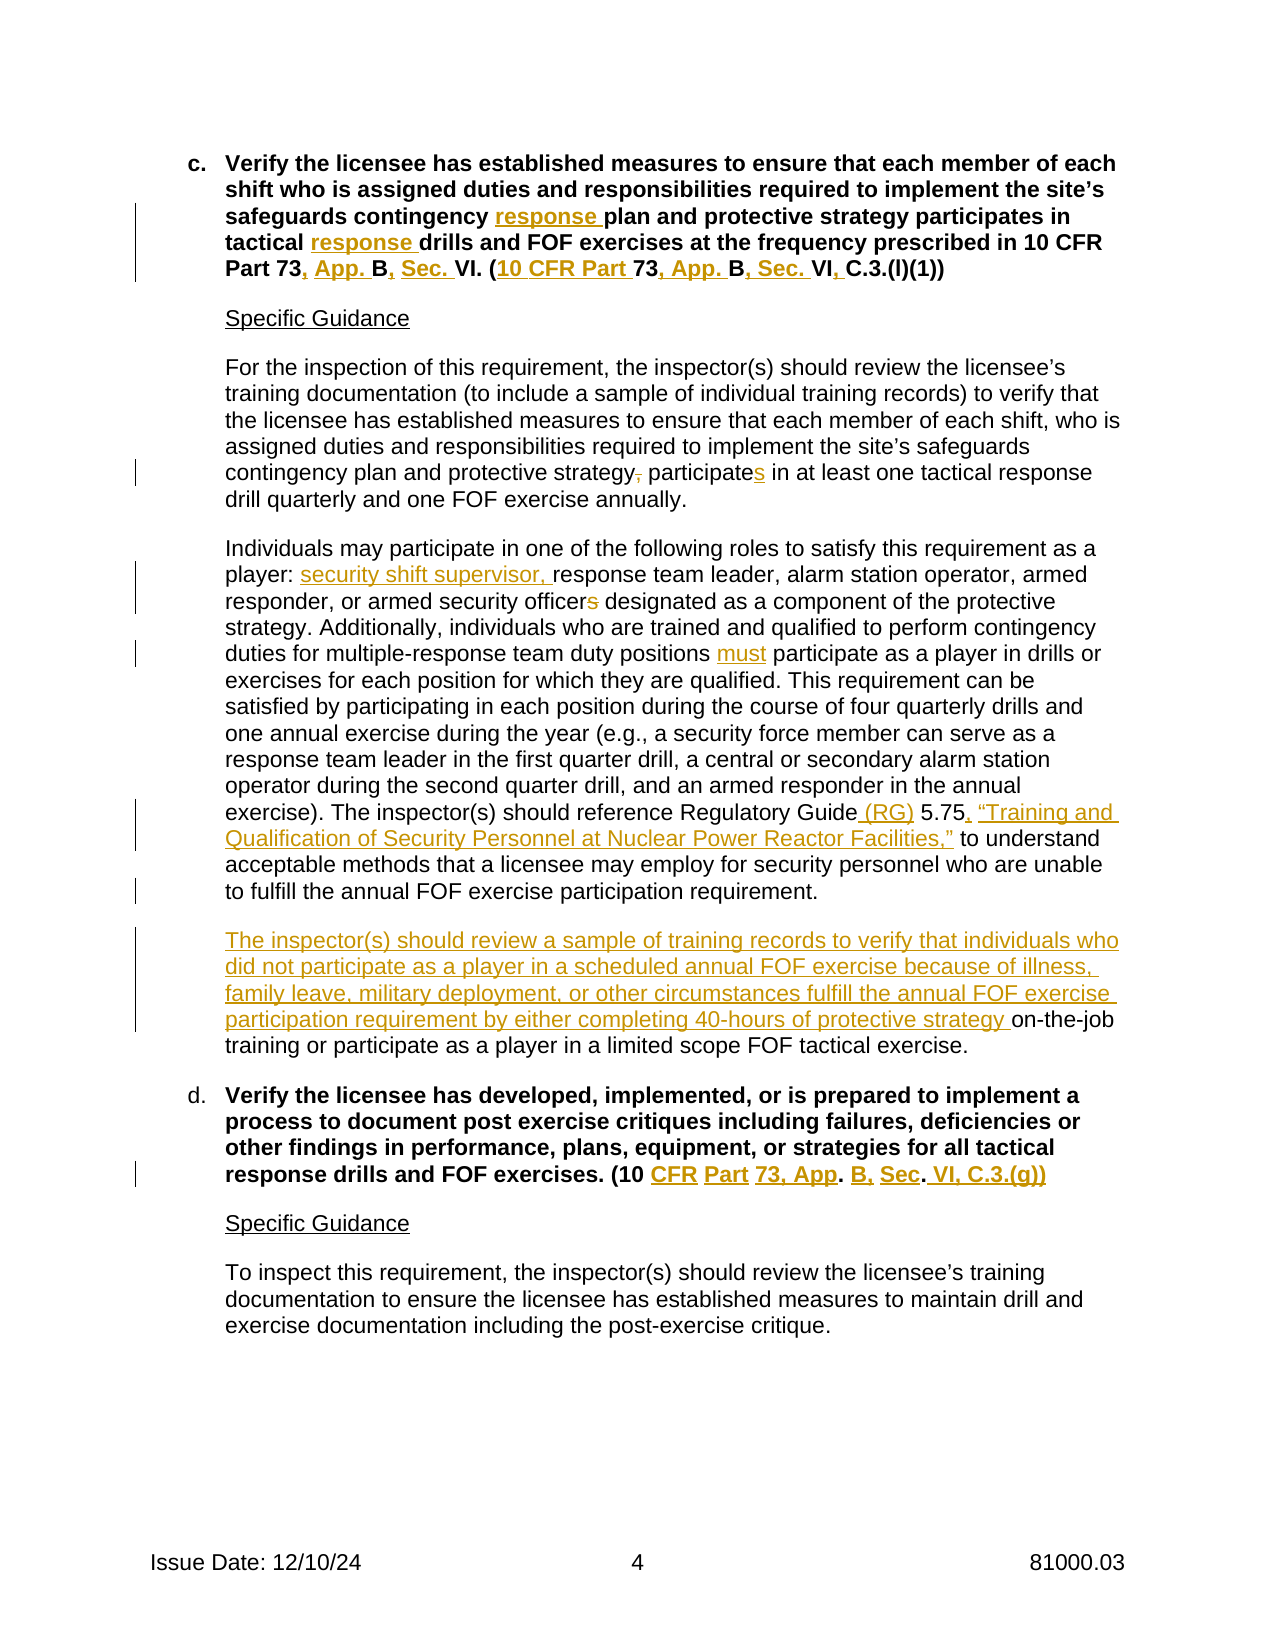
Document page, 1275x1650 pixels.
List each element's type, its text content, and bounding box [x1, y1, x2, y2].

list Verify the licensee has established measures to ensure that each member of each shift who is assigned duties and responsibilities required to implement the site’s safeguards contingency plan and protective strategy participates in tactical drills and FOF exercises at the frequency prescribed in 10 CFR Part 73 B VI. (73BVIC.3.(l)(1)) [187, 150, 1125, 282]
text Specific Guidance [225, 305, 1125, 331]
text To inspect this requirement, the inspector(s) should review the licensee’s training documentation to ensure the licensee has established measures to maintain drill and exercise documentation including the post-exercise critique. [225, 1259, 1125, 1338]
text For the inspection of this requirement, the inspector(s) should review the licensee’s training documentation (to include a sample of individual training records) to verify that the licensee has established measures to ensure that each member of each shift, who is assigned duties and responsibilities required to implement the site’s safeguards contingency plan and protective strategy participate in at least one tactical response drill quarterly and one FOF exercise annually. [225, 354, 1125, 512]
text on-the-job training or participate as a player in a limited scope FOF tactical exercise. [225, 927, 1125, 1059]
list Verify the licensee has developed, implemented, or is prepared to implement a process to document post exercise critiques including failures, deficiencies or other findings in performance, plans, equipment, or strategies for all tactical response drills and FOF exercises. (10 . . [187, 1082, 1125, 1187]
text Specific Guidance [225, 1210, 1125, 1236]
text Individuals may participate in one of the following roles to satisfy this requirement as a player: response team leader, alarm station operator, armed responder, or armed security officer designated as a component of the protective strategy. Additionally, individuals who are trained and qualified to perform contingency duties for multiple-response team duty positions participate as a player in drills or exercises for each position for which they are qualified. This requirement can be satisfied by participating in each position during the course of four quarterly drills and one annual exercise during the year (e.g., a security force member can serve as a response team leader in the first quarter drill, a central or secondary alarm station operator during the second quarter drill, and an armed responder in the annual exercise). The inspector(s) should reference Regulatory Guide 5.75 to understand acceptable methods that a licensee may employ for security personnel who are unable to fulfill the annual FOF exercise participation requirement. [225, 535, 1125, 904]
